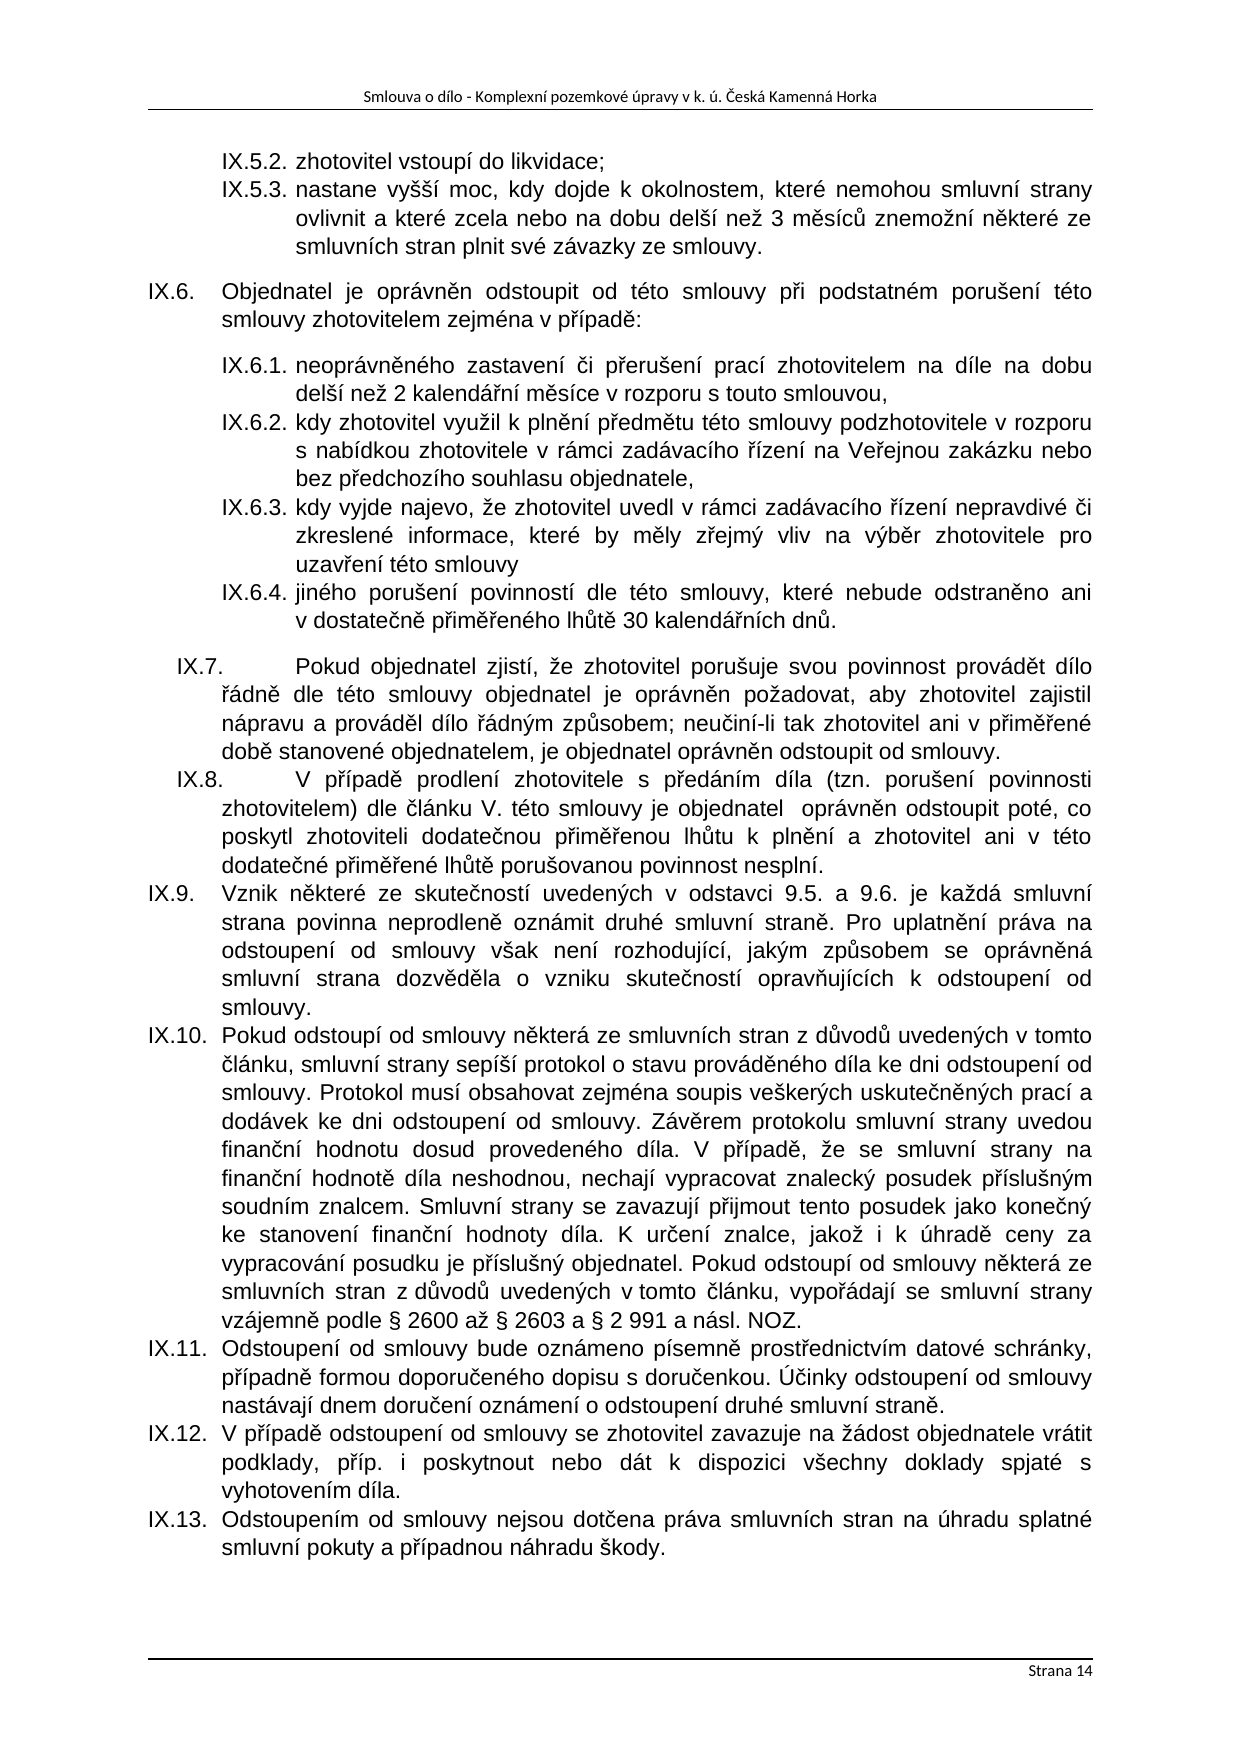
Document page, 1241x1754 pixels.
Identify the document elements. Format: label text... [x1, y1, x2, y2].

list V případě prodlení zhotovitele s předáním díla (tzn. porušení povinnosti zhotovitelem) dle článku V. této smlouvy je objednatel oprávněn odstoupit poté, co poskytl zhotoviteli dodatečnou přiměřenou lhůtu k plnění a zhotovitel ani v této dodatečné přiměřené lhůtě porušovanou povinnost nesplní. [176, 766, 1093, 878]
list Vznik některé ze skutečností uvedených v odstavci 9.5. a 9.6. je každá smluvní strana povinna neprodleně oznámit druhé smluvní straně. Pro uplatnění práva na odstoupení od smlouvy však není rozhodující, jakým způsobem se oprávněná smluvní strana dozvěděla o vzniku skutečností opravňujících k odstoupení od smlouvy. [148, 880, 1093, 1020]
text jiného porušení povinností dle této smlouvy, které nebude odstraněno ani v dostatečně přiměřeného lhůtě 30 kalendářních dnů. [221, 579, 1093, 634]
text neoprávněného zastavení či přerušení prací zhotovitelem na díle na dobu delší než 2 kalendářní měsíce v rozporu s touto smlouvou, [221, 352, 1093, 406]
text kdy zhotovitel využil k plnění předmětu této smlouvy podzhotovitele v rozporu s nabídkou zhotovitele v rámci zadávacího řízení na Veřejnou zakázku nebo bez předchozího souhlasu objednatele, [221, 408, 1093, 492]
list Odstoupením od smlouvy nejsou dotčena práva smluvních stran na úhradu splatné smluvní pokuty a případnou náhradu škody. [148, 1506, 1093, 1561]
text nastane vyšší moc, kdy dojde k okolnostem, které nemohou smluvní strany ovlivnit a které zcela nebo na dobu delší než 3 měsíců znemožní některé ze smluvních stran plnit své závazky ze smlouvy. [221, 176, 1093, 259]
text zhotovitel vstoupí do likvidace; [221, 148, 1093, 174]
text kdy vyjde najevo, že zhotovitel uvedl v rámci zadávacího řízení nepravdivé či zkreslené informace, které by měly zřejmý vliv na výběr zhotovitele pro uzavření této smlouvy [221, 494, 1093, 577]
list V případě odstoupení od smlouvy se zhotovitel zavazuje na žádost objednatele vrátit podklady, příp. i poskytnout nebo dát k dispozici všechny doklady spjaté s vyhotovením díla. [148, 1420, 1093, 1504]
list Pokud objednatel zjistí, že zhotovitel porušuje svou povinnost provádět dílo řádně dle této smlouvy objednatel je oprávněn požadovat, aby zhotovitel zajistil nápravu a prováděl dílo řádným způsobem; neučiní-li tak zhotovitel ani v přiměřené době stanovené objednatelem, je objednatel oprávněn odstoupit od smlouvy. [176, 653, 1093, 764]
list Odstoupení od smlouvy bude oznámeno písemně prostřednictvím datové schránky, případně formou doporučeného dopisu s doručenkou. Účinky odstoupení od smlouvy nastávají dnem doručení oznámení o odstoupení druhé smluvní straně. [148, 1335, 1093, 1418]
list Pokud odstoupí od smlouvy některá ze smluvních stran z důvodů uvedených v tomto článku, smluvní strany sepíší protokol o stavu prováděného díla ke dni odstoupení od smlouvy. Protokol musí obsahovat zejména soupis veškerých uskutečněných prací a dodávek ke dni odstoupení od smlouvy. Závěrem protokolu smluvní strany uvedou finanční hodnotu dosud provedeného díla. V případě, že se smluvní strany na finanční hodnotě díla neshodnou, nechají vypracovat znalecký posudek příslušným soudním znalcem. Smluvní strany se zavazují přijmout tento posudek jako konečný ke stanovení finanční hodnoty díla. K určení znalce, jakož i k úhradě ceny za vypracování posudku je příslušný objednatel. Pokud odstoupí od smlouvy některá ze smluvních stran z důvodů uvedených v tomto článku, vypořádají se smluvní strany vzájemně podle § 2600 až § 2603 a § 2 991 a násl. NOZ. [148, 1022, 1093, 1333]
list Objednatel je oprávněn odstoupit od této smlouvy při podstatném porušení této smlouvy zhotovitelem zejména v případě: [148, 278, 1093, 333]
